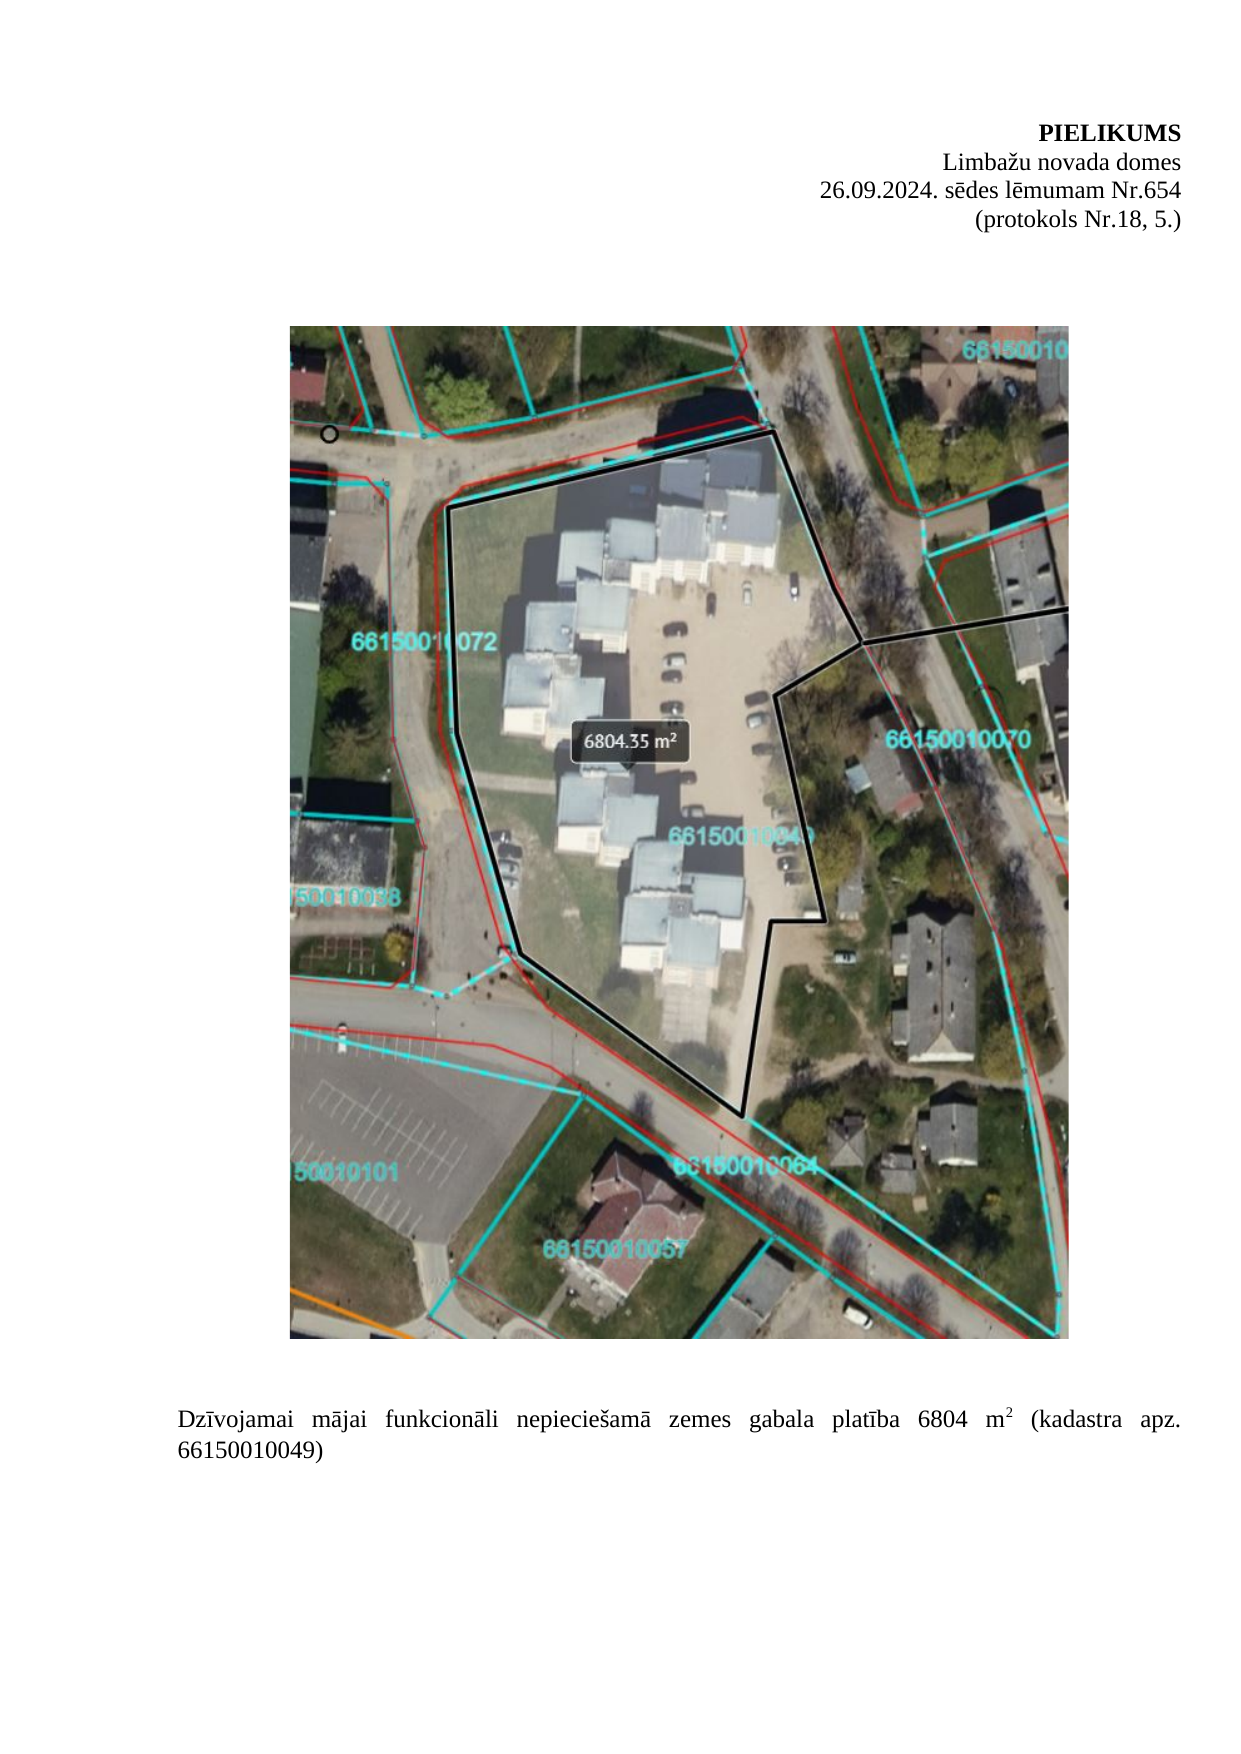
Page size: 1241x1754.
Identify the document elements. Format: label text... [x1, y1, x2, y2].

text PIELIKUMS [177, 118, 1181, 147]
text Dzīvojamai mājai funkcionāli nepieciešamā zemes gabala platība 6804 m2 (kadastra apz. 66150010049) [177, 1404, 1181, 1464]
picture [289, 326, 1069, 1339]
text Limbažu novada domes [177, 147, 1181, 176]
text 26.09.2024. sēdes lēmumam Nr.654 [177, 176, 1181, 204]
text (protokols Nr.18, 5.) [177, 204, 1181, 233]
